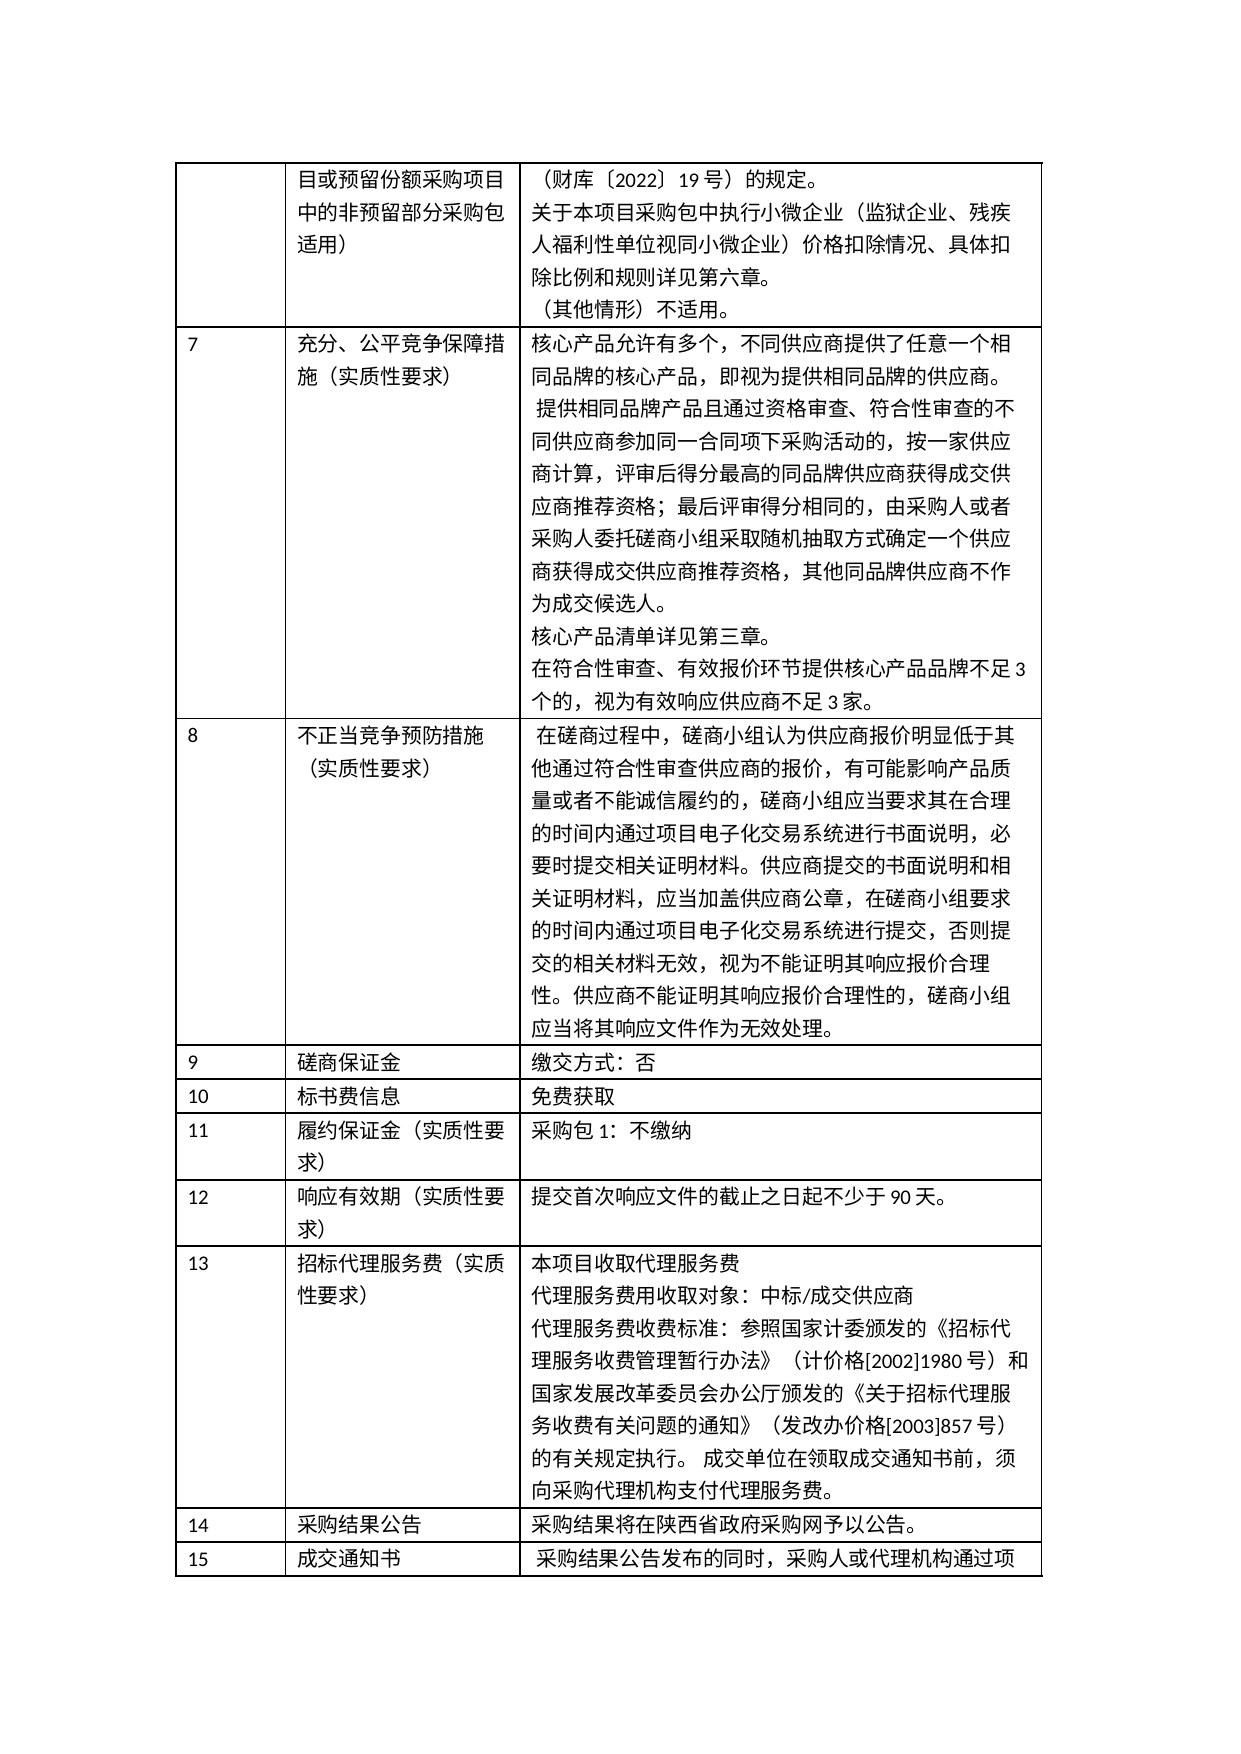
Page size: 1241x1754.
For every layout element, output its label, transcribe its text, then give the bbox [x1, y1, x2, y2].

table_cell 核心产品允许有多个，不同供应商提供了任意一个相同品牌的核心产品，即视为提供相同品牌的供应商。 提供相同品牌产品且通过资格审查、符合性审查的不同供应商参加同一合同项下采购活动的，按一家供应商计算，评审后得分最高的同品牌供应商获得成交供应商推荐资格；最后评审得分相同的，由采购人或者采购人委托磋商小组采取随机抽取方式确定一个供应商获得成交供应商推荐资格，其他同品牌供应商不作为成交候选人。 核心产品清单详见第三章。 在符合性审查、有效报价环节提供核心产品品牌不足3个的，视为有效响应供应商不足3家。 [521, 328, 1041, 718]
table_cell 充分、公平竞争保障措施（实质性要求） [286, 328, 519, 718]
table_cell 9 [177, 1046, 285, 1078]
table_cell 在磋商过程中，磋商小组认为供应商报价明显低于其他通过符合性审查供应商的报价，有可能影响产品质量或者不能诚信履约的，磋商小组应当要求其在合理的时间内通过项目电子化交易系统进行书面说明，必要时提交相关证明材料。供应商提交的书面说明和相关证明材料，应当加盖供应商公章，在磋商小组要求的时间内通过项目电子化交易系统进行提交，否则提交的相关材料无效，视为不能证明其响应报价合理性。供应商不能证明其响应报价合理性的，磋商小组应当将其响应文件作为无效处理。 [521, 719, 1041, 1044]
table_cell 标书费信息 [286, 1080, 519, 1112]
table_cell 响应有效期（实质性要求） [286, 1181, 519, 1245]
table_cell 13 [177, 1247, 285, 1507]
table_cell 10 [177, 1080, 285, 1112]
table_cell 15 [177, 1543, 285, 1575]
table_cell 缴交方式：否 [521, 1046, 1041, 1078]
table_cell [286, 164, 519, 326]
table_cell 6 [177, 164, 285, 326]
table_cell 免费获取 [521, 1080, 1041, 1112]
table_cell 采购结果公告 [286, 1509, 519, 1541]
table_cell 不正当竞争预防措施（实质性要求） [286, 719, 519, 1044]
table_cell 12 [177, 1181, 285, 1245]
table_cell 7 [177, 328, 285, 718]
table_cell 11 [177, 1114, 285, 1179]
table_cell 履约保证金（实质性要求） [286, 1114, 519, 1179]
table_cell 招标代理服务费（实质性要求） [286, 1247, 519, 1507]
table_cell 本项目收取代理服务费 代理服务费用收取对象：中标/成交供应商 代理服务费收费标准：参照国家计委颁发的《招标代理服务收费管理暂行办法》（计价格[2002]1980号）和国家发展改革委员会办公厅颁发的《关于招标代理服务收费有关问题的通知》（发改办价格[2003]857号）的有关规定执行。 成交单位在领取成交通知书前，须向采购代理机构支付代理服务费。 [521, 1247, 1041, 1507]
table_cell 14 [177, 1509, 285, 1541]
table_cell 成交通知书 [286, 1543, 519, 1575]
table_cell 磋商保证金 [286, 1046, 519, 1078]
table_cell 8 [177, 719, 285, 1044]
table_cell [521, 1543, 1041, 1575]
table_cell 提交首次响应文件的截止之日起不少于90天。 [521, 1181, 1041, 1245]
table_cell 采购包1：不缴纳 [521, 1114, 1041, 1179]
table_cell 采购结果将在陕西省政府采购网予以公告。 [521, 1509, 1041, 1541]
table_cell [521, 164, 1041, 326]
